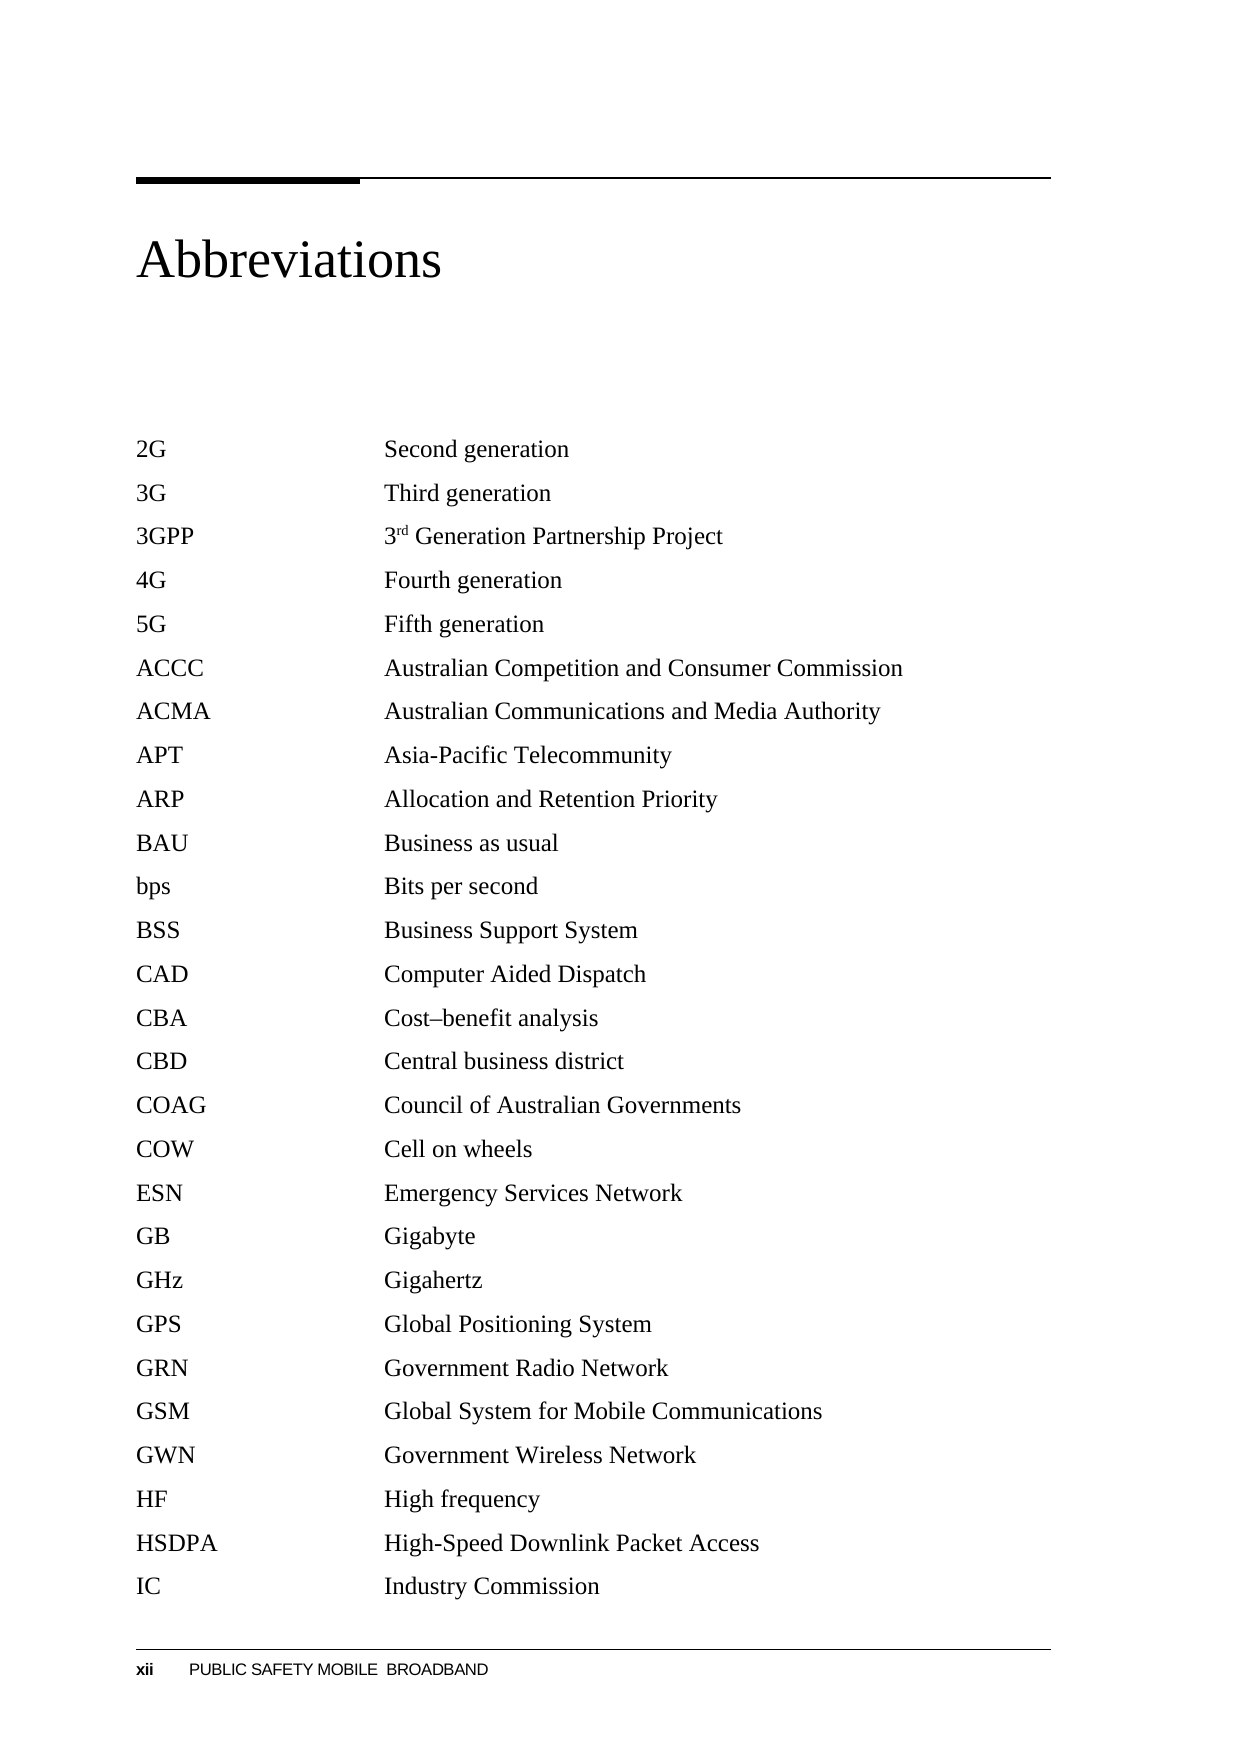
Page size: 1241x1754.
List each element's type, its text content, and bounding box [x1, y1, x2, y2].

text ESN Emergency Services Network [136, 1175, 1051, 1206]
text BAU Business as usual [136, 825, 1051, 856]
text COAG Council of Australian Governments [136, 1088, 1051, 1119]
subtitle Abbreviations [136, 227, 1051, 290]
text 4G Fourth generation [136, 563, 1051, 594]
text COW Cell on wheels [136, 1131, 1051, 1163]
text 5G Fifth generation [136, 606, 1051, 638]
text IC Industry Commission [136, 1569, 1051, 1600]
text bps Bits per second [136, 869, 1051, 900]
text CAD Computer Aided Dispatch [136, 956, 1051, 988]
text GWN Government Wireless Network [136, 1438, 1051, 1469]
text CBA Cost–benefit analysis [136, 1000, 1051, 1031]
text ARP Allocation and Retention Priority [136, 781, 1051, 813]
text CBD Central business district [136, 1044, 1051, 1075]
text APT Asia-Pacific Telecommunity [136, 738, 1051, 769]
text 2G Second generation [136, 431, 1051, 463]
text 3GPP 3rd Generation Partnership Project [136, 519, 1051, 550]
text HSDPA High-Speed Downlink Packet Access [136, 1525, 1051, 1556]
text GHz Gigahertz [136, 1263, 1051, 1294]
text 3G Third generation [136, 475, 1051, 506]
text GPS Global Positioning System [136, 1306, 1051, 1338]
text GSM Global System for Mobile Communications [136, 1394, 1051, 1425]
text ACCC Australian Competition and Consumer Commission [136, 650, 1051, 681]
text GRN Government Radio Network [136, 1350, 1051, 1381]
text HF High frequency [136, 1481, 1051, 1513]
text BSS Business Support System [136, 913, 1051, 944]
text ACMA Australian Communications and Media Authority [136, 694, 1051, 725]
text GB Gigabyte [136, 1219, 1051, 1250]
